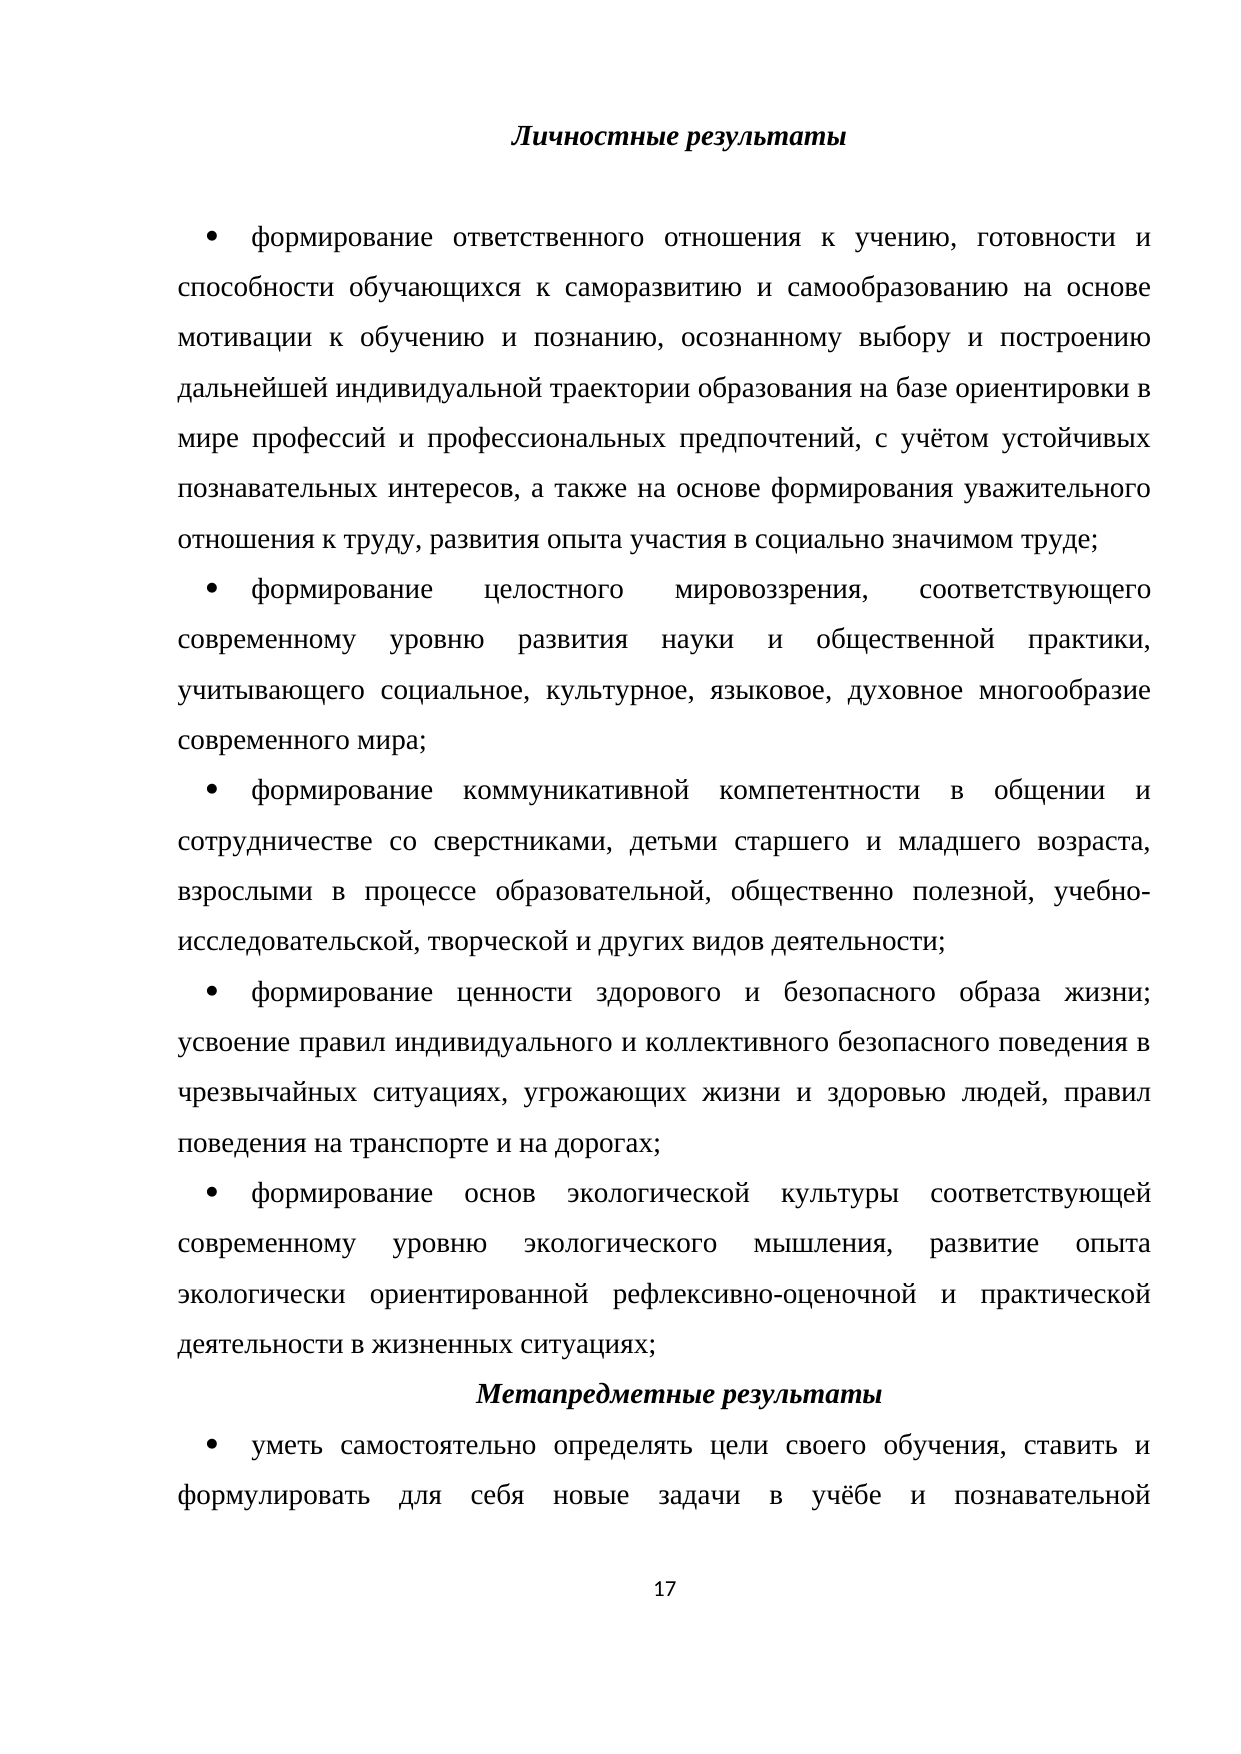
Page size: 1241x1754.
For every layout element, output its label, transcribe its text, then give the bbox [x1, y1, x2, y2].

list формирование ответственного отношения к учению, готовности и способности обучающихся к саморазвитию и самообразованию на основе мотивации к обучению и познанию, осознанному выбору и построению дальнейшей индивидуальной траектории образования на базе ориентировки в мире профессий и профессиональных предпочтений, с учётом устойчивых познавательных интересов, а также на основе формирования уважительного отношения к труду, развития опыта участия в социально значимом труде; [177, 219, 1152, 554]
text Метапредметные результаты [177, 1376, 1152, 1410]
text Личностные результаты [177, 118, 1152, 152]
list формирование основ экологической культуры соответствующей современному уровню экологического мышления, развитие опыта экологически ориентированной рефлексивно-оценочной и практической деятельности в жизненных ситуациях; [177, 1175, 1152, 1360]
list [177, 1427, 1152, 1511]
list формирование коммуникативной компетентности в общении и сотрудничестве со сверстниками, детьми старшего и младшего возраста, взрослыми в процессе образовательной, общественно полезной, учебно-исследовательской, творческой и других видов деятельности; [177, 772, 1152, 957]
list формирование ценности здорового и безопасного образа жизни; усвоение правил индивидуального и коллективного безопасного поведения в чрезвычайных ситуациях, угрожающих жизни и здоровью людей, правил поведения на транспорте и на дорогах; [177, 974, 1152, 1158]
list формирование целостного мировоззрения, соответствующего современному уровню развития науки и общественной практики, учитывающего социальное, культурное, языковое, духовное многообразие современного мира; [177, 571, 1152, 756]
